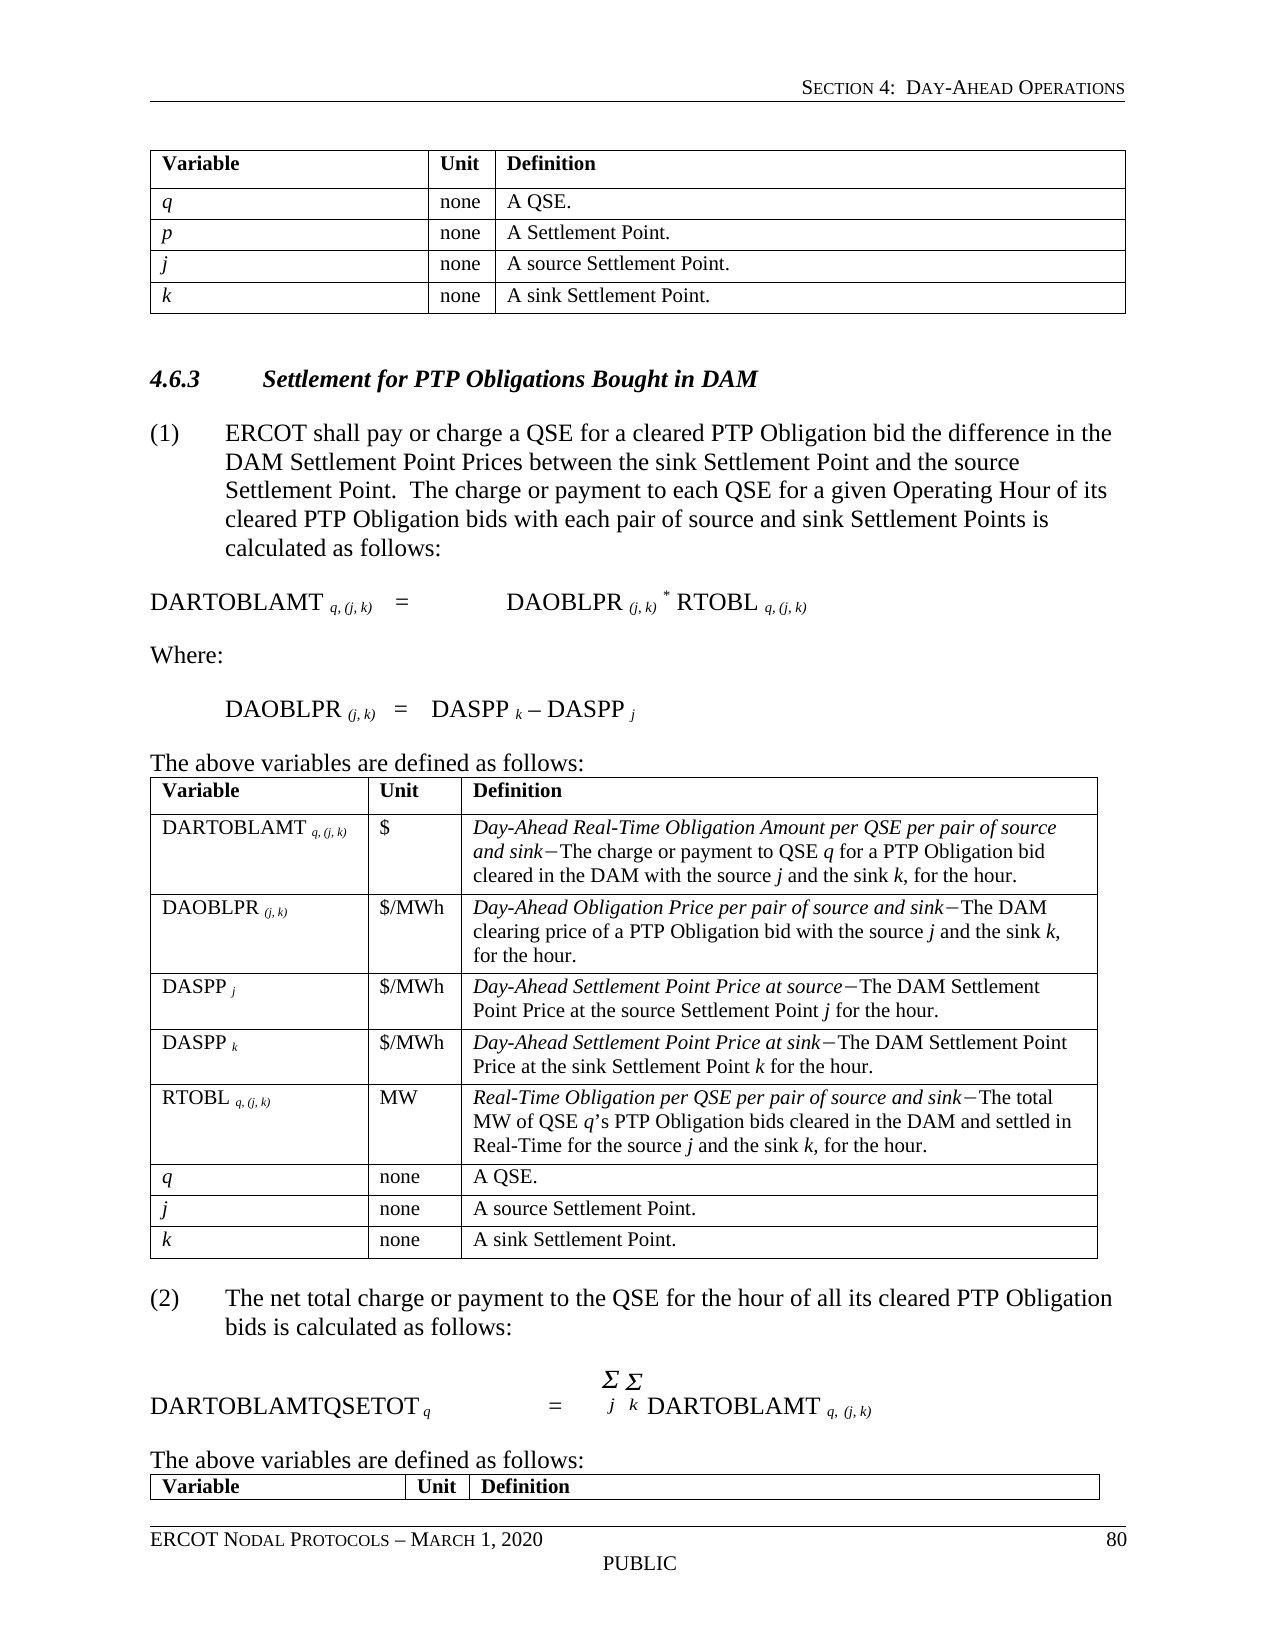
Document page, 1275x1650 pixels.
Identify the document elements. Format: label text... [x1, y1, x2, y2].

table_cell DARTOBLAMT q, (j, k) [151, 815, 368, 894]
table_cell p [151, 220, 428, 250]
table_cell A source Settlement Point. [462, 1196, 1097, 1226]
text (2) The net total charge or payment to the QSE for the hour of all its cleared PTP Obligation bids is calculated as follows: [150, 1283, 1125, 1341]
table_cell A QSE. [462, 1165, 1097, 1195]
table_header Variable [151, 1475, 405, 1498]
table_cell j [151, 1196, 368, 1226]
table_header Variable [151, 151, 428, 188]
table_cell none [369, 1165, 461, 1195]
table_cell Day-Ahead Real-Time Obligation Amount per QSE per pair of source and sinkThe charge or payment to QSE q for a PTP Obligation bid cleared in the DAM with the source j and the sink k, for the hour. [462, 815, 1097, 894]
table_cell Day-Ahead Settlement Point Price at sourceThe DAM Settlement Point Price at the source Settlement Point j for the hour. [462, 974, 1097, 1028]
table_cell none [369, 1196, 461, 1226]
table_cell none [429, 189, 495, 219]
text The above variables are defined as follows: [150, 1445, 1125, 1473]
table_cell A sink Settlement Point. [462, 1227, 1097, 1257]
table_header Definition [496, 151, 1125, 188]
table_cell Real-Time Obligation per QSE per pair of source and sinkThe total MW of QSE q’s PTP Obligation bids cleared in the DAM and settled in Real-Time for the source j and the sink k, for the hour. [462, 1085, 1097, 1163]
table_cell j [151, 251, 428, 282]
text The above variables are defined as follows: [150, 748, 1125, 777]
table_cell $ [369, 815, 461, 894]
table_cell $/MWh [369, 974, 461, 1028]
table_cell k [151, 283, 428, 313]
table_cell Day-Ahead Obligation Price per pair of source and sinkThe DAM clearing price of a PTP Obligation bid with the source j and the sink k, for the hour. [462, 895, 1097, 973]
table_cell none [429, 220, 495, 250]
table_header Definition [470, 1475, 1099, 1498]
text 4.6.3 Settlement for PTP Obligations Bought in DAM [150, 364, 1125, 393]
table_cell DAOBLPR (j, k) [151, 895, 368, 973]
table_cell Day-Ahead Settlement Point Price at sinkThe DAM Settlement Point Price at the sink Settlement Point k for the hour. [462, 1030, 1097, 1084]
table_cell DASPP k [151, 1030, 368, 1084]
text DAOBLPR (j, k) = DASPP k – DASPP j [225, 694, 1125, 723]
table_header Definition [462, 778, 1097, 814]
table_cell A Settlement Point. [496, 220, 1125, 250]
table_cell $/MWh [369, 1030, 461, 1084]
table_cell RTOBL q, (j, k) [151, 1085, 368, 1163]
text DARTOBLAMT q, (j, k) = DAOBLPR (j, k) * RTOBL q, (j, k) [150, 587, 1125, 615]
table_cell A source Settlement Point. [496, 251, 1125, 282]
table_cell $/MWh [369, 895, 461, 973]
text Where: [150, 640, 1125, 669]
table_header Variable [151, 778, 368, 814]
table_cell q [151, 189, 428, 219]
table_cell k [151, 1227, 368, 1257]
table_cell A sink Settlement Point. [496, 283, 1125, 313]
table_cell DASPP j [151, 974, 368, 1028]
table_cell none [369, 1227, 461, 1257]
text DARTOBLAMTQSETOT q = DARTOBLAMT q, (j, k) [150, 1366, 1125, 1420]
table_cell MW [369, 1085, 461, 1163]
table_header Unit [429, 151, 495, 188]
table_header Unit [406, 1475, 469, 1498]
table_cell none [429, 251, 495, 282]
table_cell q [151, 1165, 368, 1195]
text (1) ERCOT shall pay or charge a QSE for a cleared PTP Obligation bid the difference in the DAM Settlement Point Prices between the sink Settlement Point and the source Settlement Point. The charge or payment to each QSE for a given Operating Hour of its cleared PTP Obligation bids with each pair of source and sink Settlement Points is calculated as follows: [150, 418, 1125, 562]
table_cell A QSE. [496, 189, 1125, 219]
table_header Unit [369, 778, 461, 814]
table_cell none [429, 283, 495, 313]
